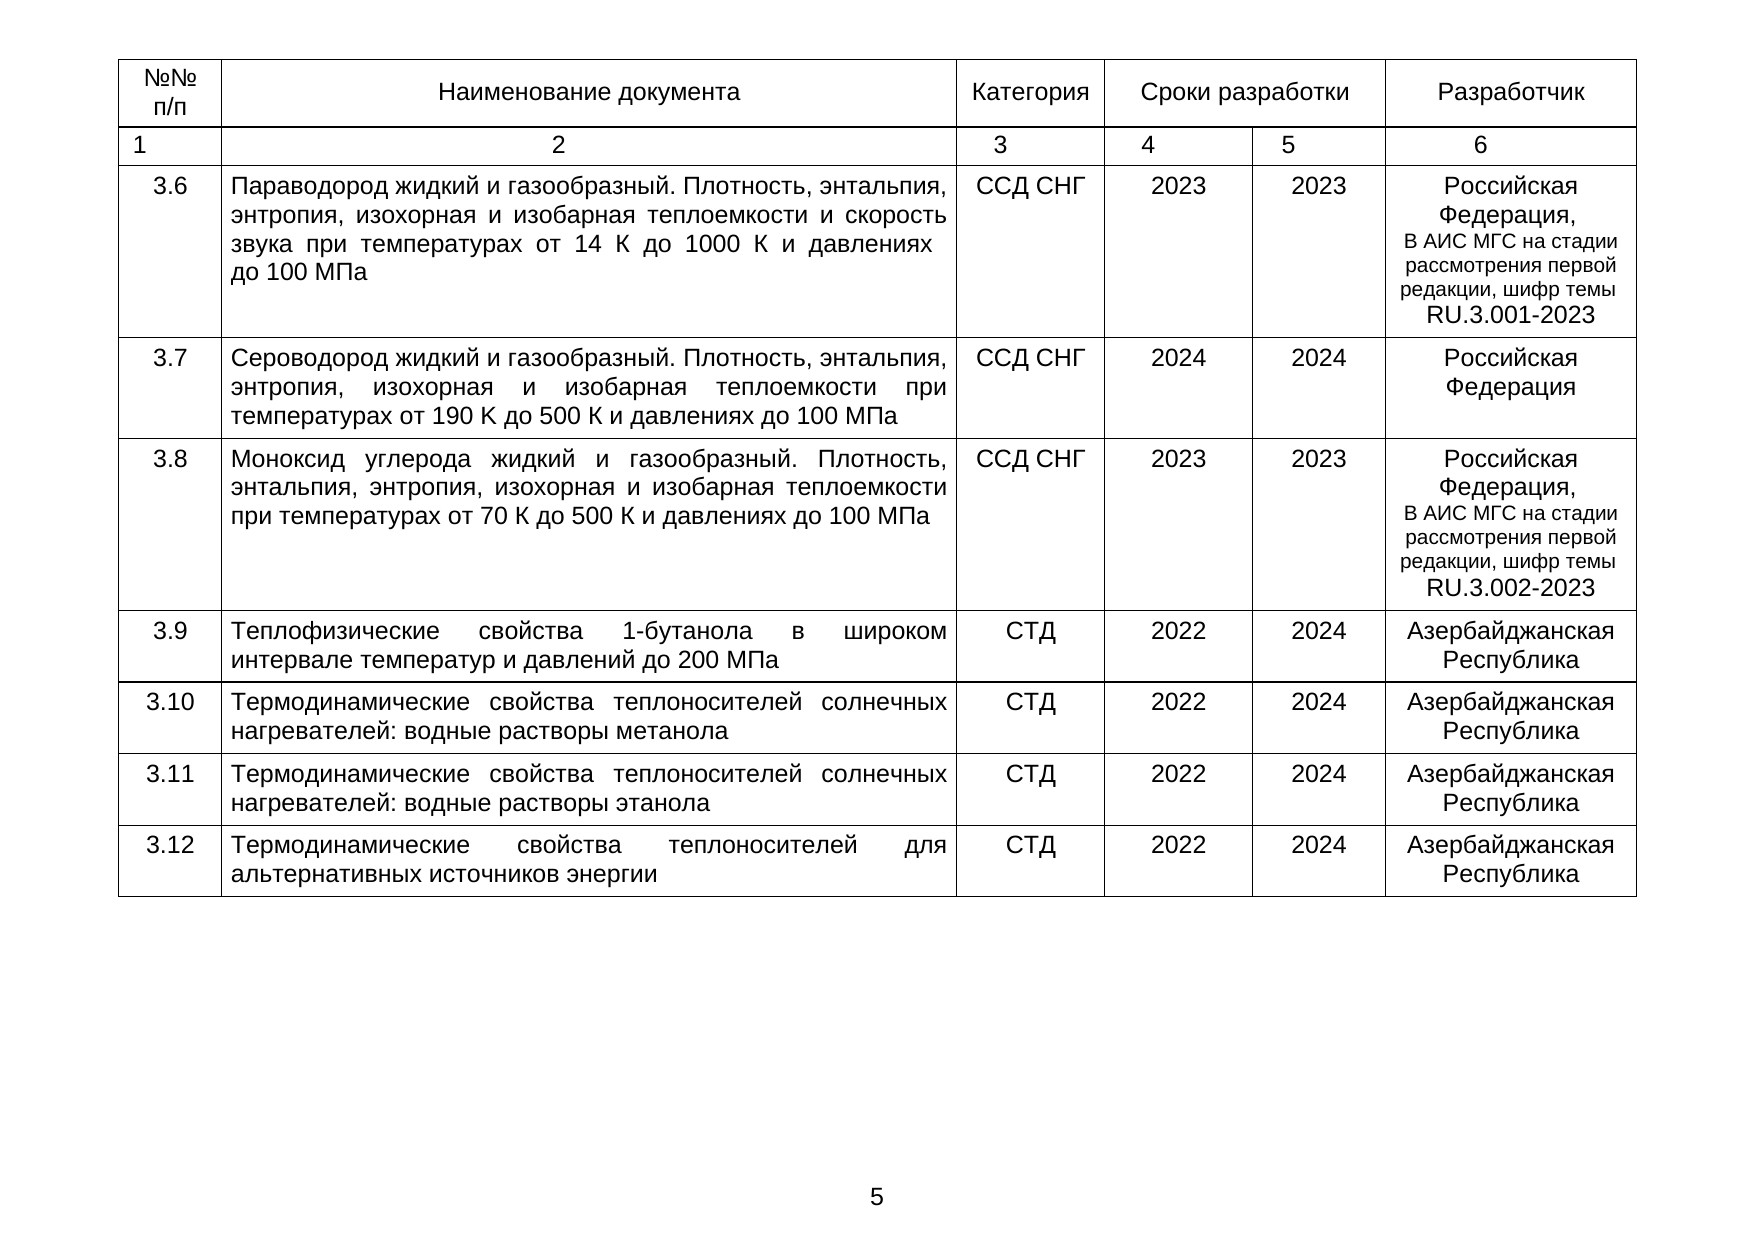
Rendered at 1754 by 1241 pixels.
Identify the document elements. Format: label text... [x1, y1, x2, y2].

table_cell 2024 [1253, 683, 1385, 753]
table_cell Российская Федерация, В АИС МГС на стадии рассмотрения первой редакции, шифр темы RU.3.002-2023 [1386, 439, 1636, 610]
table_cell 3.8 [119, 439, 221, 610]
table_cell Термодинамические свойства теплоносителей солнечных нагревателей: водные растворы метанола [222, 683, 956, 753]
table_cell 2024 [1253, 338, 1385, 438]
table_cell Параводород жидкий и газообразный. Плотность, энтальпия, энтропия, изохорная и изобарная теплоемкости и скорость звука при температурах от 14 К до 1000 К и давлениях до 100 МПа [222, 166, 956, 337]
table_cell Азербайджанская Республика [1386, 611, 1636, 681]
table_cell [1105, 128, 1252, 165]
table_cell СТД [957, 754, 1104, 824]
table_cell 2023 [1105, 166, 1252, 337]
table_cell 2024 [1105, 338, 1252, 438]
table_cell Азербайджанская Республика [1386, 826, 1636, 896]
table_cell Моноксид углерода жидкий и газообразный. Плотность, энтальпия, энтропия, изохорная и изобарная теплоемкости при температурах от 70 К до 500 К и давлениях до 100 МПа [222, 439, 956, 610]
table_header Категория [957, 60, 1104, 126]
table_cell 3.10 [119, 683, 221, 753]
table_cell СТД [957, 611, 1104, 681]
table_cell 2023 [1105, 439, 1252, 610]
table_cell ССД СНГ [957, 338, 1104, 438]
table_cell 2022 [1105, 611, 1252, 681]
table_cell 2024 [1253, 611, 1385, 681]
table_cell Теплофизические свойства 1-бутанола в широком интервале температур и давлений до 200 МПа [222, 611, 956, 681]
table_header №№ п/п [119, 60, 221, 126]
table_cell 3.11 [119, 754, 221, 824]
table_cell Российская Федерация, В АИС МГС на стадии рассмотрения первой редакции, шифр темы RU.3.001-2023 [1386, 166, 1636, 337]
table_cell ССД СНГ [957, 166, 1104, 337]
table_cell [957, 128, 1104, 165]
table_header Разработчик [1386, 60, 1636, 126]
table_cell 2022 [1105, 826, 1252, 896]
table_cell [1386, 128, 1636, 165]
table_cell 3.9 [119, 611, 221, 681]
table_cell 3.7 [119, 338, 221, 438]
table_cell Азербайджанская Республика [1386, 754, 1636, 824]
table_cell 3.12 [119, 826, 221, 896]
table_cell Сероводород жидкий и газообразный. Плотность, энтальпия, энтропия, изохорная и изобарная теплоемкости при температурах от 190 K до 500 К и давлениях до 100 МПа [222, 338, 956, 438]
table_cell 2022 [1105, 683, 1252, 753]
table_cell СТД [957, 683, 1104, 753]
table_cell 2022 [1105, 754, 1252, 824]
table_cell ССД СНГ [957, 439, 1104, 610]
table_cell 2024 [1253, 826, 1385, 896]
table_cell [222, 128, 956, 165]
table_cell [119, 128, 221, 165]
table_cell Термодинамические свойства теплоносителей для альтернативных источников энергии [222, 826, 956, 896]
table_cell 3.6 [119, 166, 221, 337]
table_cell Термодинамические свойства теплоносителей солнечных нагревателей: водные растворы этанола [222, 754, 956, 824]
table_cell СТД [957, 826, 1104, 896]
table_cell [1253, 128, 1385, 165]
table_cell 2024 [1253, 754, 1385, 824]
table_cell 2023 [1253, 439, 1385, 610]
table_cell Азербайджанская Республика [1386, 683, 1636, 753]
table_cell Российская Федерация [1386, 338, 1636, 438]
table_cell 2023 [1253, 166, 1385, 337]
table_header Наименование документа [222, 60, 956, 126]
table_header Сроки разработки [1105, 60, 1385, 126]
